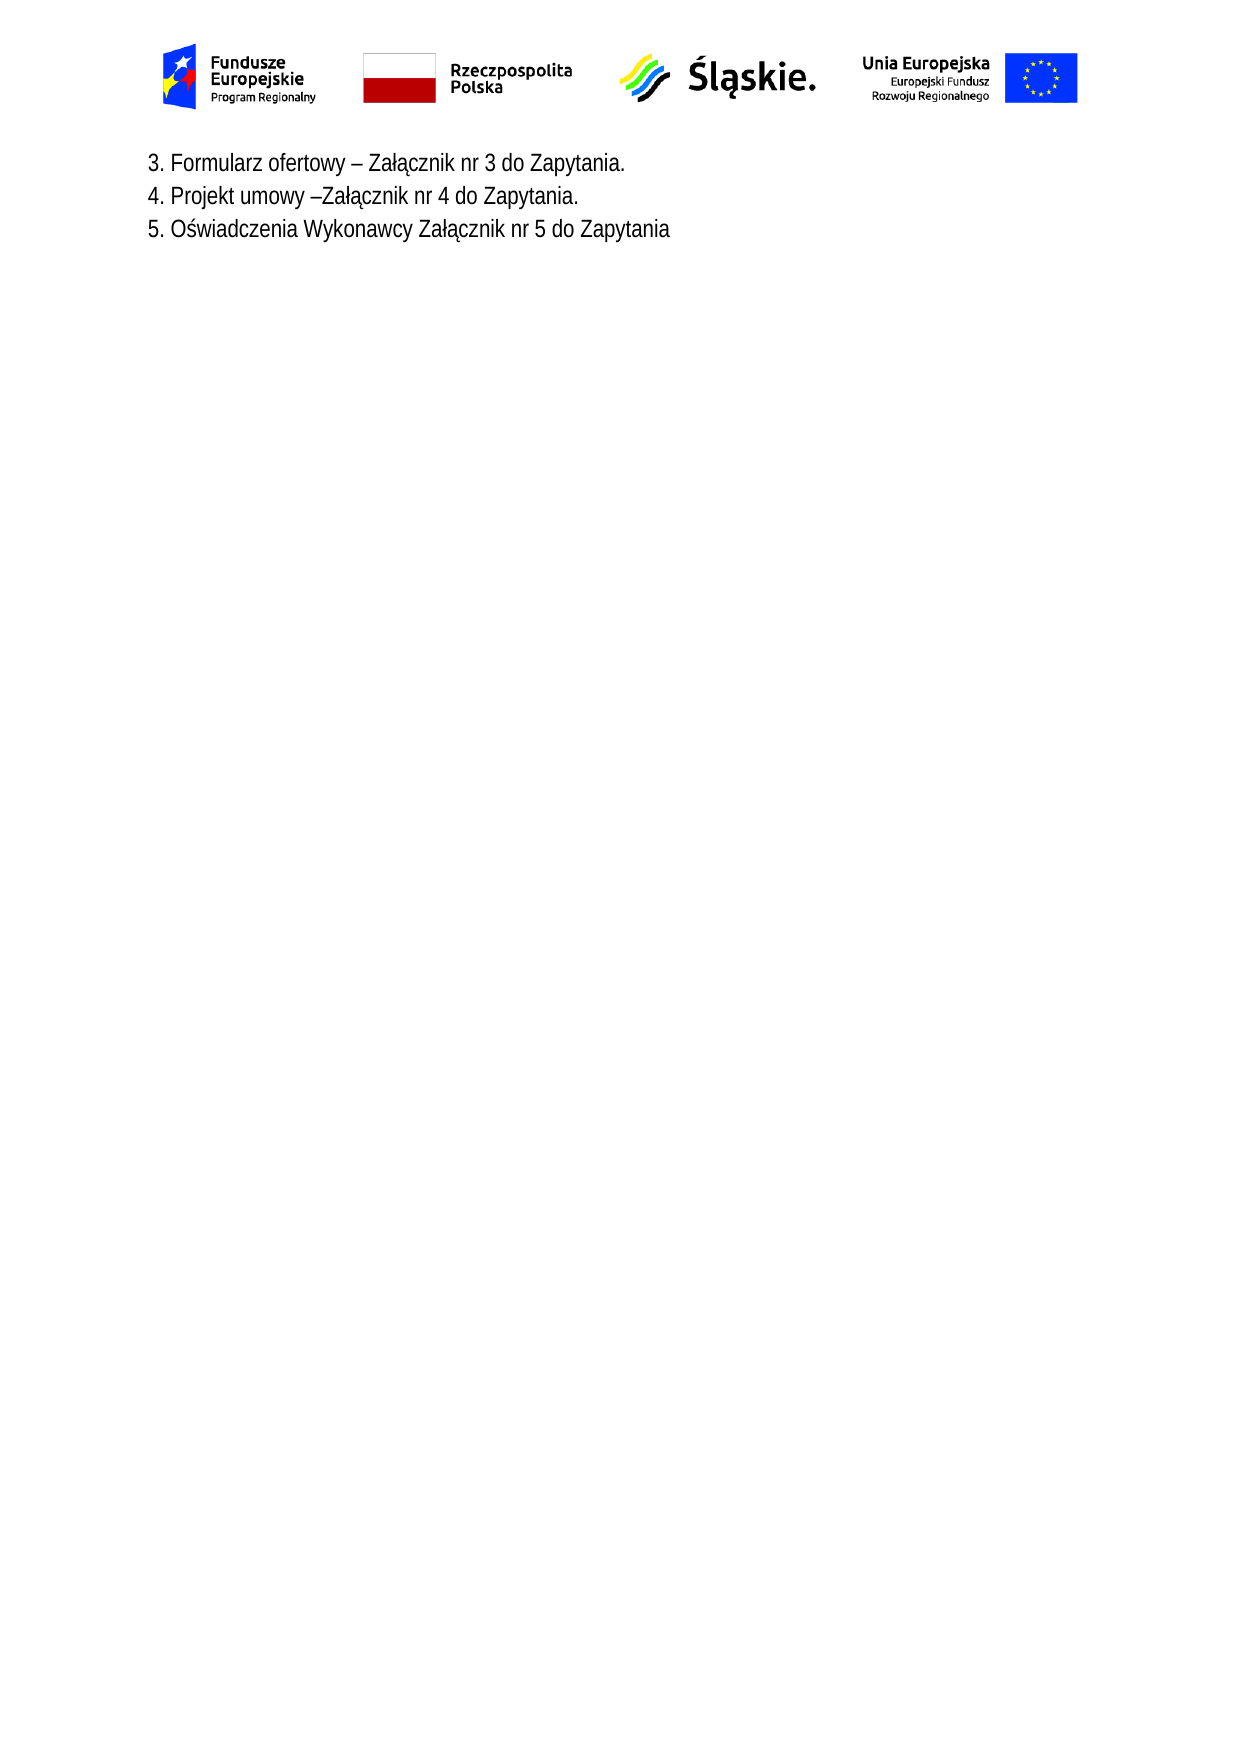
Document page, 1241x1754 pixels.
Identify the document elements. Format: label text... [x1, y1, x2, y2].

picture [147, 28, 1093, 124]
text 4. Projekt umowy –Załącznik nr 4 do Zapytania. [148, 181, 1121, 209]
text 3. Formularz ofertowy – Załącznik nr 3 do Zapytania. [148, 148, 1121, 176]
text 5. Oświadczenia Wykonawcy Załącznik nr 5 do Zapytania [148, 213, 1121, 242]
